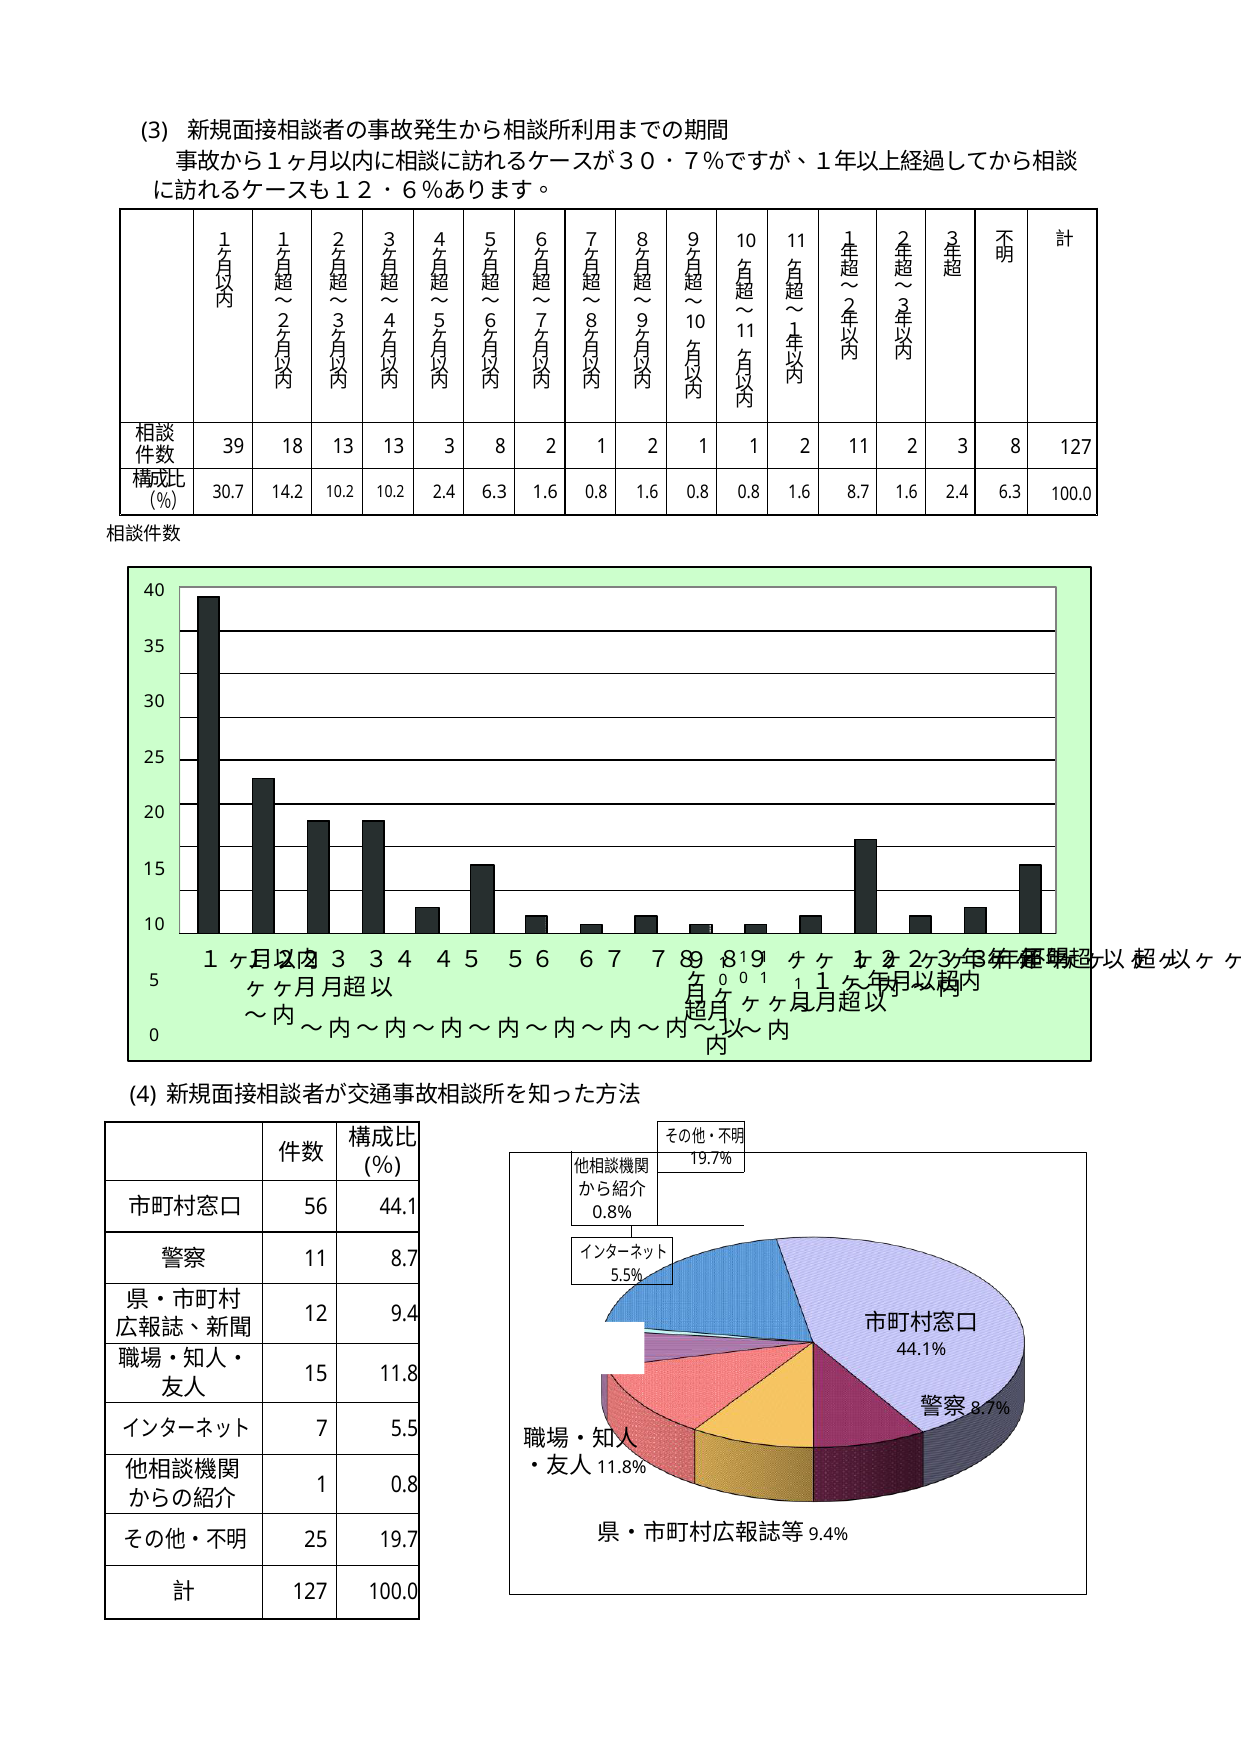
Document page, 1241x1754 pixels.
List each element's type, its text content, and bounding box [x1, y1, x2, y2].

table_header １ ヶ月超 ～ ２ ヶ月以内 [253, 210, 311, 422]
table_cell 14.2 [253, 469, 311, 514]
table_cell 相談 件数 [121, 423, 193, 468]
table_cell 0.8 [566, 469, 615, 514]
table_header ２ 年超 ～ ３年以内 [877, 210, 925, 422]
table_header １ ヶ月以内 [194, 210, 252, 422]
table_header ８ ヶ月超 ～ ９ ヶ月以内 [616, 210, 666, 422]
table_cell 1.6 [616, 469, 666, 514]
table_cell 1 [717, 423, 767, 468]
text 事故から１ヶ月以内に相談に訪れるケースが３０．７％ですが、１年以上経過してから相談に訪れるケースも１２．６％あります。 [152, 145, 1081, 205]
table_cell 8 [464, 423, 514, 468]
table_cell 1.6 [877, 469, 925, 514]
table_cell 1.6 [768, 469, 818, 514]
text 相談件数 [106, 520, 1165, 546]
table_header ４ ヶ月超 ～ ５ ヶ月以内 [414, 210, 463, 422]
table_cell 13 [363, 423, 413, 468]
picture [583, 1233, 631, 1237]
table_cell 8.7 [819, 469, 876, 514]
table_cell 2 [515, 423, 564, 468]
table_cell 0.8 [667, 469, 716, 514]
list 新規面接相談者の事故発生から相談所利用までの期間 [141, 114, 1165, 145]
table_cell 2 [616, 423, 666, 468]
table_cell 2.4 [926, 469, 974, 514]
table_header ３ 年超 [926, 210, 974, 422]
list 新規面接相談者が交通事故相談所を知った方法 [129, 579, 1165, 1110]
table_cell 127 [1028, 423, 1096, 468]
picture [583, 1238, 672, 1284]
table_header 10 ヶ月超 ～ 11 ヶ月以内 [717, 210, 767, 422]
table_cell 8 [976, 423, 1027, 468]
table_cell 18 [253, 423, 311, 468]
table_cell 1.6 [515, 469, 564, 514]
table_cell 6.3 [464, 469, 514, 514]
table_cell 3 [926, 423, 974, 468]
table_cell 構成比 （％） [121, 469, 193, 514]
table_cell 11 [819, 423, 876, 468]
picture [583, 1233, 1042, 1505]
table_header 11 ヶ月超 ～ １ 年以内 [768, 210, 818, 422]
table_cell 6.3 [976, 469, 1027, 514]
table_header １ 年超 ～ ２ 年以内 [819, 210, 876, 422]
table_header ７ ヶ月超 ～ ８ ヶ月以内 [566, 210, 615, 422]
table_cell 3 [414, 423, 463, 468]
table_header ２ ヶ月超 ～ ３ ヶ月以内 [312, 210, 362, 422]
table_cell 100.0 [1028, 469, 1096, 514]
table_cell 2.4 [414, 469, 463, 514]
table_header ３ ヶ月超 ～ ４ ヶ月以内 [363, 210, 413, 422]
table_cell 39 [194, 423, 252, 468]
table_header 不明 [976, 210, 1027, 422]
table_header 計 [1028, 210, 1096, 422]
table_header ６ ヶ月超 ～ ７ ヶ月以内 [515, 210, 564, 422]
table_cell 30.7 [194, 469, 252, 514]
table_cell 10.2 [363, 469, 413, 514]
table_header [121, 210, 193, 422]
table_cell 0.8 [717, 469, 767, 514]
table_cell 1 [566, 423, 615, 468]
table_header ５ ヶ月超 ～ ６ ヶ月以内 [464, 210, 514, 422]
table_cell 2 [877, 423, 925, 468]
table_cell 2 [768, 423, 818, 468]
table_cell 10.2 [312, 469, 362, 514]
table_cell 1 [667, 423, 716, 468]
table_header ９ヶ月超 ～ 10 ヶ月以内 [667, 210, 716, 422]
table_cell 13 [312, 423, 362, 468]
